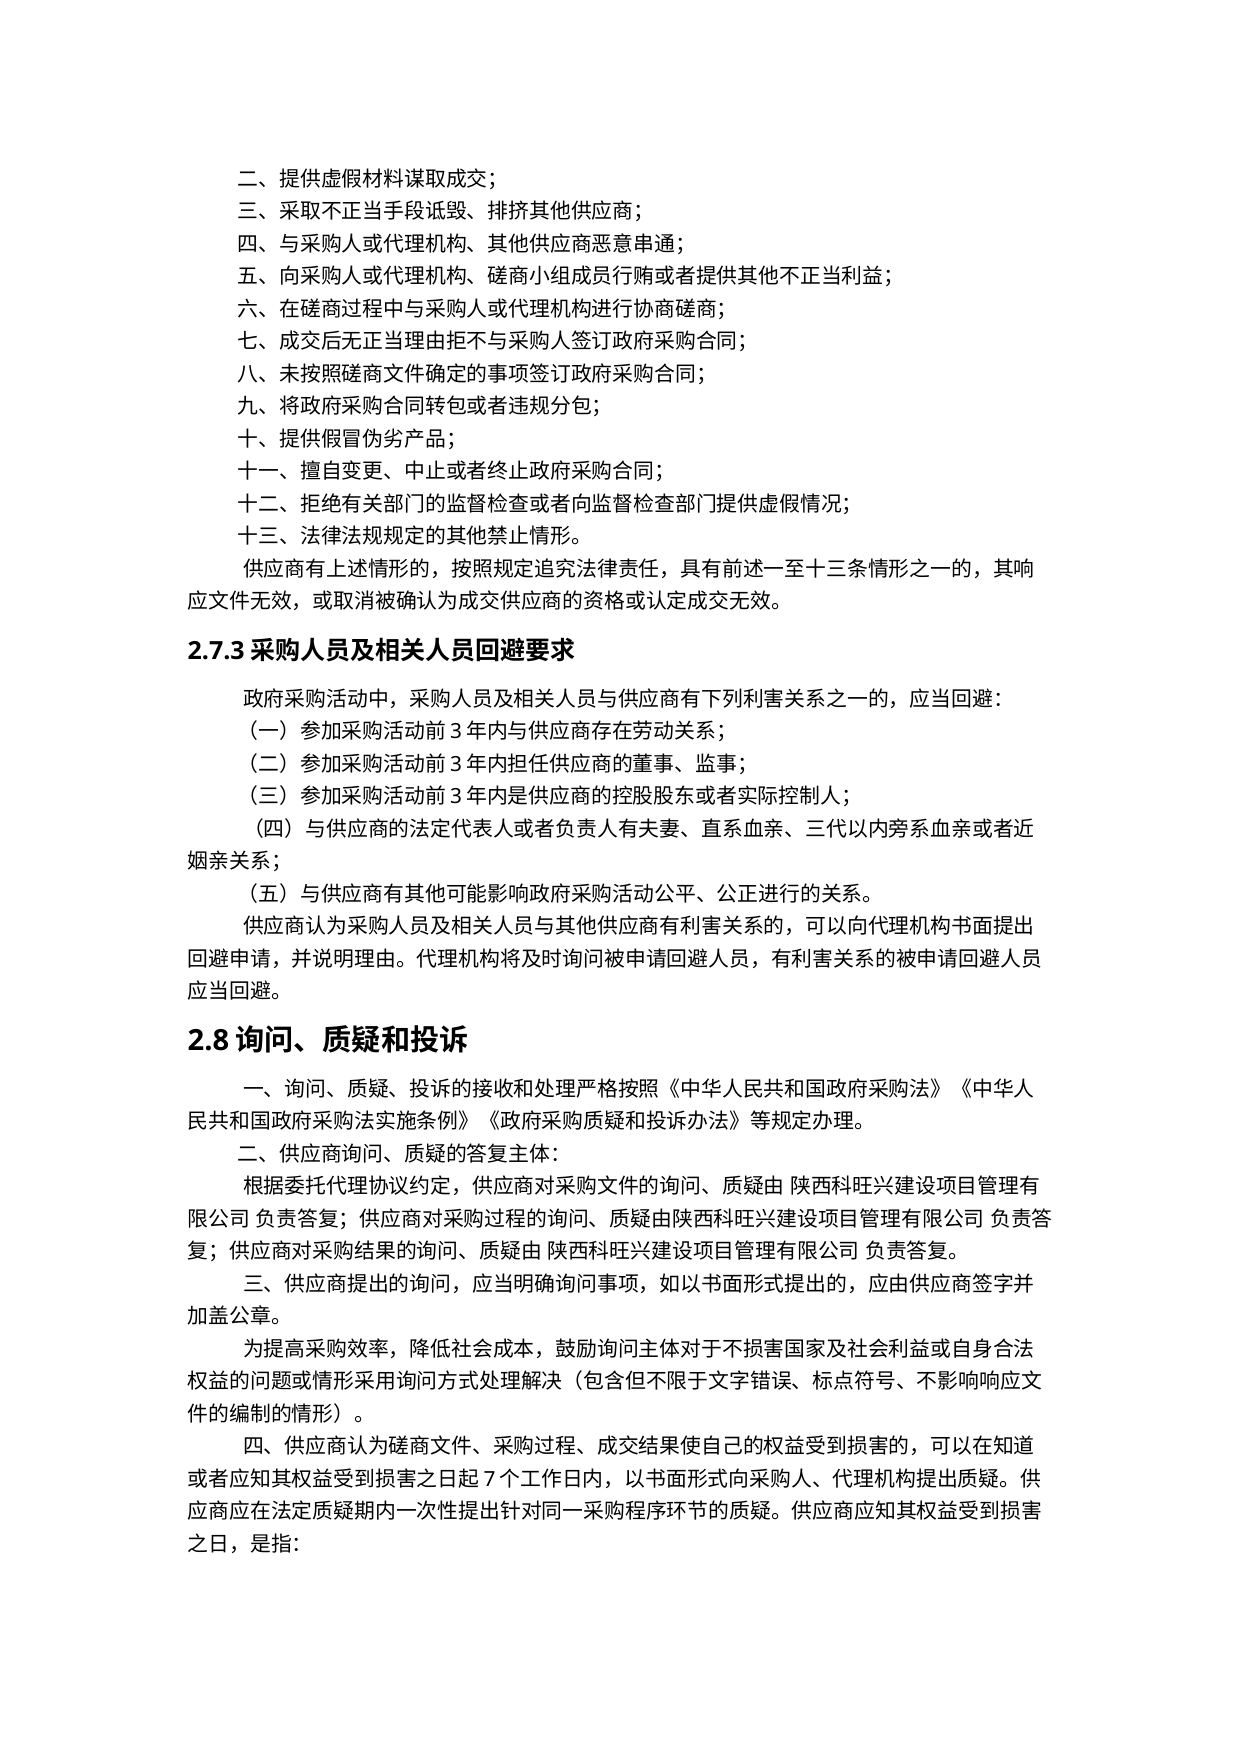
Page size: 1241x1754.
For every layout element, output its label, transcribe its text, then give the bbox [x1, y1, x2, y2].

text 四、供应商认为磋商文件、采购过程、成交结果使自己的权益受到损害的，可以在知道或者应知其权益受到损害之日起7个工作日内，以书面形式向采购人、代理机构提出质疑。供应商应在法定质疑期内一次性提出针对同一采购程序环节的质疑。供应商应知其权益受到损害之日，是指： [187, 1429, 1053, 1559]
text 供应商有上述情形的，按照规定追究法律责任，具有前述一至十三条情形之一的，其响应文件无效，或取消被确认为成交供应商的资格或认定成交无效。 [187, 552, 1053, 617]
text 十、提供假冒伪劣产品； [187, 422, 1053, 454]
text 五、向采购人或代理机构、磋商小组成员行贿或者提供其他不正当利益； [187, 259, 1053, 292]
text 八、未按照磋商文件确定的事项签订政府采购合同； [187, 357, 1053, 389]
text 七、成交后无正当理由拒不与采购人签订政府采购合同； [187, 324, 1053, 357]
text 六、在磋商过程中与采购人或代理机构进行协商磋商； [187, 292, 1053, 324]
text （五）与供应商有其他可能影响政府采购活动公平、公正进行的关系。 [187, 877, 1053, 909]
text 三、供应商提出的询问，应当明确询问事项，如以书面形式提出的，应由供应商签字并加盖公章。 [187, 1267, 1053, 1332]
text 根据委托代理协议约定，供应商对采购文件的询问、质疑由 陕西科旺兴建设项目管理有限公司 负责答复；供应商对采购过程的询问、质疑由陕西科旺兴建设项目管理有限公司 负责答复；供应商对采购结果的询问、质疑由 陕西科旺兴建设项目管理有限公司 负责答复。 [187, 1169, 1053, 1267]
text 为提高采购效率，降低社会成本，鼓励询问主体对于不损害国家及社会利益或自身合法权益的问题或情形采用询问方式处理解决（包含但不限于文字错误、标点符号、不影响响应文件的编制的情形）。 [187, 1332, 1053, 1429]
text 二、提供虚假材料谋取成交； [187, 162, 1053, 194]
text 政府采购活动中，采购人员及相关人员与供应商有下列利害关系之一的，应当回避： [187, 682, 1053, 714]
text 九、将政府采购合同转包或者违规分包； [187, 389, 1053, 422]
text 2.7.3采购人员及相关人员回避要求 [187, 617, 1053, 682]
text 十二、拒绝有关部门的监督检查或者向监督检查部门提供虚假情况； [187, 487, 1053, 519]
text 一、询问、质疑、投诉的接收和处理严格按照《中华人民共和国政府采购法》《中华人民共和国政府采购法实施条例》《政府采购质疑和投诉办法》等规定办理。 [187, 1072, 1053, 1137]
text 2.8询问、质疑和投诉 [187, 1007, 1053, 1072]
text 十一、擅自变更、中止或者终止政府采购合同； [187, 454, 1053, 487]
text （四）与供应商的法定代表人或者负责人有夫妻、直系血亲、三代以内旁系血亲或者近姻亲关系； [187, 812, 1053, 877]
text （二）参加采购活动前3年内担任供应商的董事、监事； [187, 747, 1053, 779]
text （三）参加采购活动前3年内是供应商的控股股东或者实际控制人； [187, 779, 1053, 812]
text 供应商认为采购人员及相关人员与其他供应商有利害关系的，可以向代理机构书面提出回避申请，并说明理由。代理机构将及时询问被申请回避人员，有利害关系的被申请回避人员应当回避。 [187, 909, 1053, 1007]
text 十三、法律法规规定的其他禁止情形。 [187, 519, 1053, 552]
text 三、采取不正当手段诋毁、排挤其他供应商； [187, 194, 1053, 227]
text （一）参加采购活动前3年内与供应商存在劳动关系； [187, 714, 1053, 747]
text 四、与采购人或代理机构、其他供应商恶意串通； [187, 227, 1053, 259]
text 二、供应商询问、质疑的答复主体： [187, 1137, 1053, 1169]
